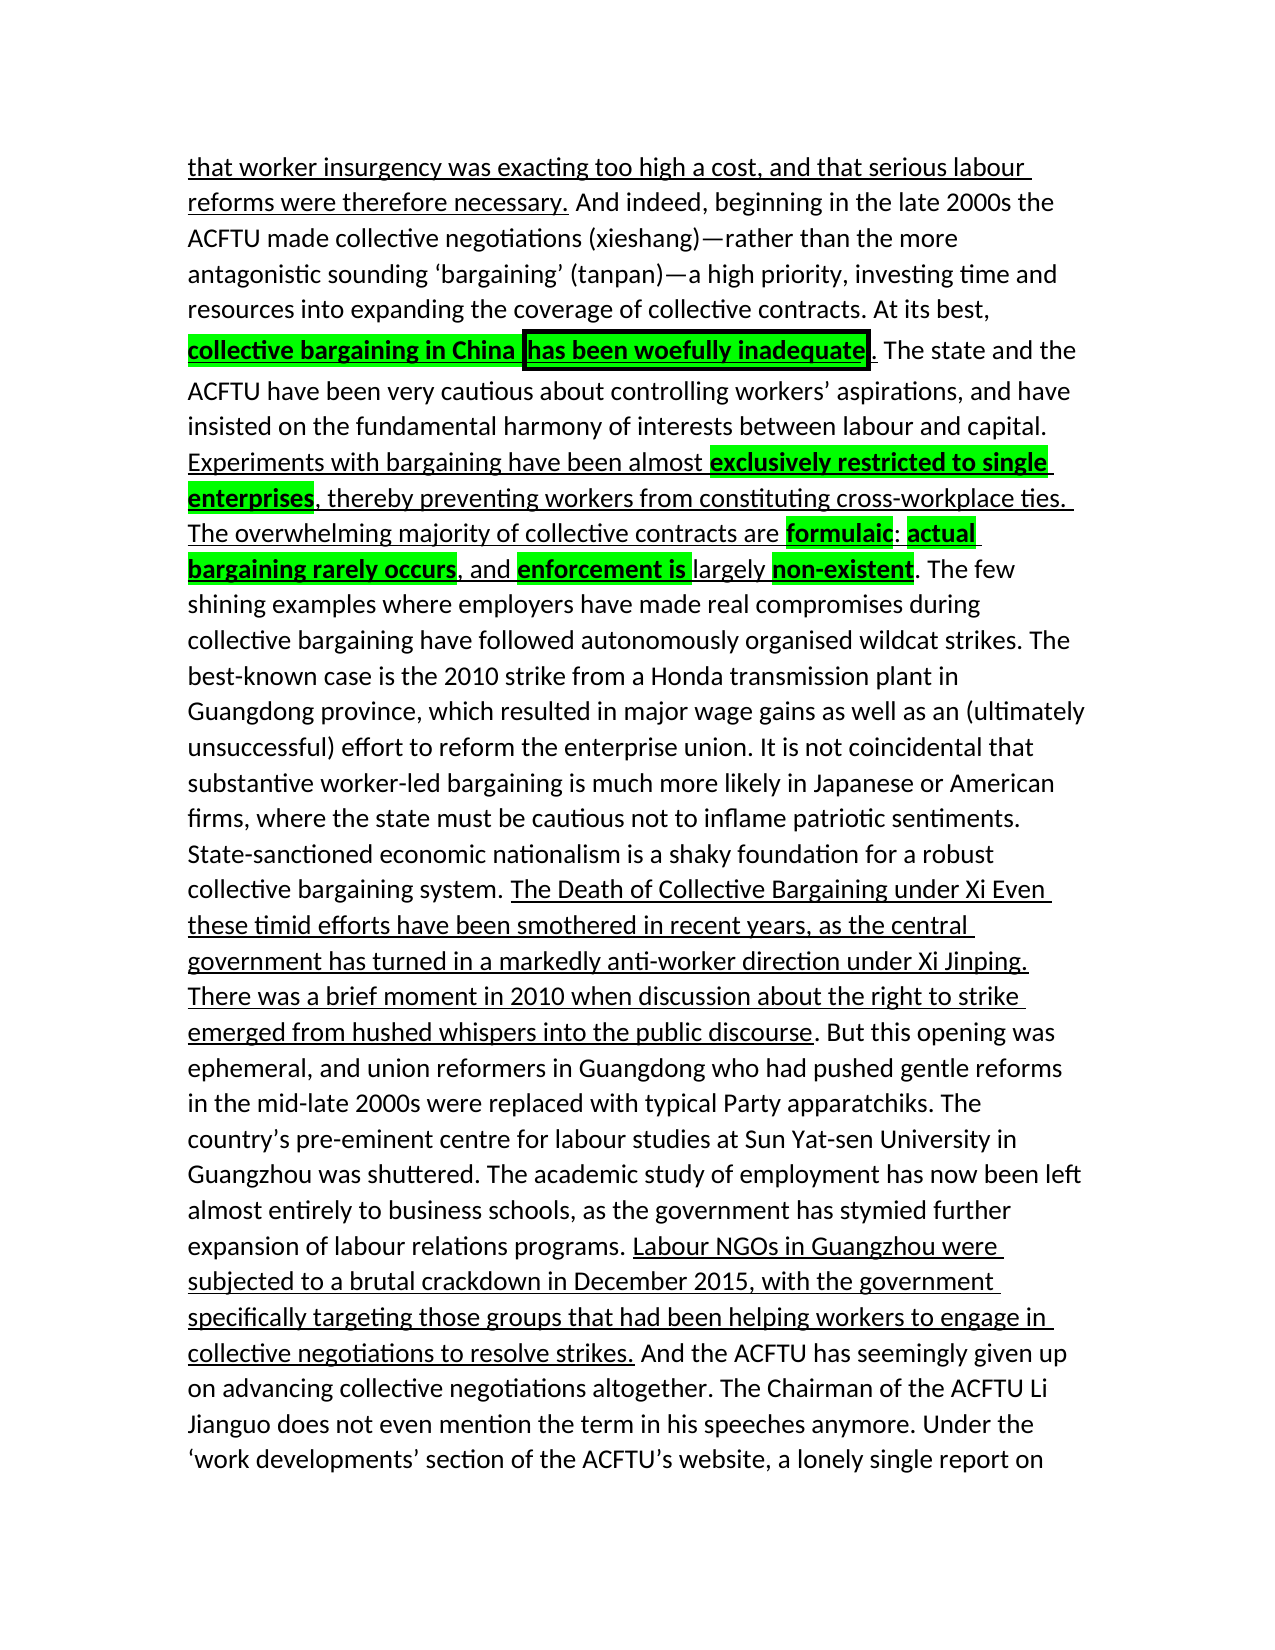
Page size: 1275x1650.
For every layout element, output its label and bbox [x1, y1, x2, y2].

text [187, 150, 1087, 1476]
